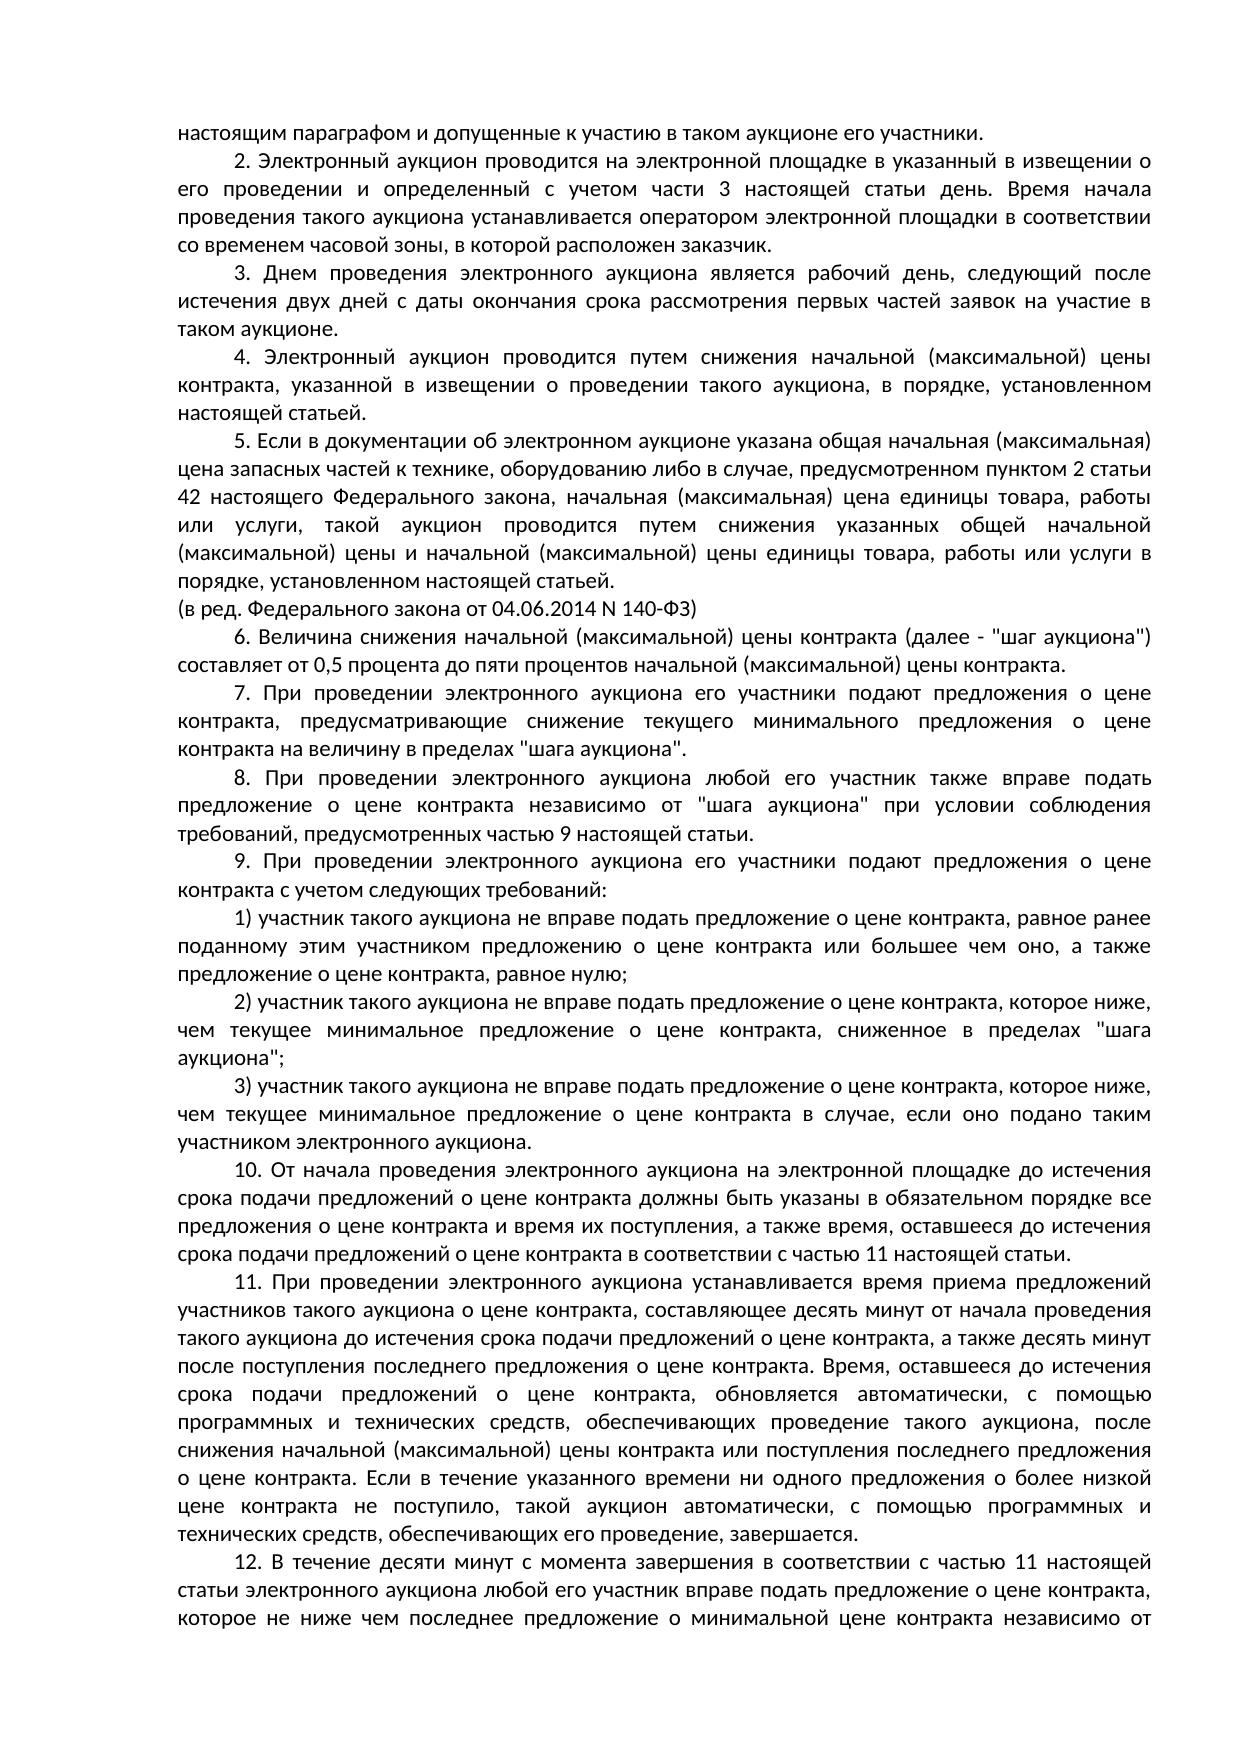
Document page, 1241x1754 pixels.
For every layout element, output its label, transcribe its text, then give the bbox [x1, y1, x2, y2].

text 3) участник такого аукциона не вправе подать предложение о цене контракта, которое ниже, чем текущее минимальное предложение о цене контракта в случае, если оно подано таким участником электронного аукциона. [177, 1071, 1152, 1155]
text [177, 118, 1152, 146]
text 4. Электронный аукцион проводится путем снижения начальной (максимальной) цены контракта, указанной в извещении о проведении такого аукциона, в порядке, установленном настоящей статьей. [177, 342, 1152, 426]
text 8. При проведении электронного аукциона любой его участник также вправе подать предложение о цене контракта независимо от "шага аукциона" при условии соблюдения требований, предусмотренных частью 9 настоящей статьи. [177, 763, 1152, 847]
text 11. При проведении электронного аукциона устанавливается время приема предложений участников такого аукциона о цене контракта, составляющее десять минут от начала проведения такого аукциона до истечения срока подачи предложений о цене контракта, а также десять минут после поступления последнего предложения о цене контракта. Время, оставшееся до истечения срока подачи предложений о цене контракта, обновляется автоматически, с помощью программных и технических средств, обеспечивающих проведение такого аукциона, после снижения начальной (максимальной) цены контракта или поступления последнего предложения о цене контракта. Если в течение указанного времени ни одного предложения о более низкой цене контракта не поступило, такой аукцион автоматически, с помощью программных и технических средств, обеспечивающих его проведение, завершается. [177, 1267, 1152, 1547]
text 1) участник такого аукциона не вправе подать предложение о цене контракта, равное ранее поданному этим участником предложению о цене контракта или большее чем оно, а также предложение о цене контракта, равное нулю; [177, 903, 1152, 987]
text 6. Величина снижения начальной (максимальной) цены контракта (далее - "шаг аукциона") составляет от 0,5 процента до пяти процентов начальной (максимальной) цены контракта. [177, 622, 1152, 678]
text 5. Если в документации об электронном аукционе указана общая начальная (максимальная) цена запасных частей к технике, оборудованию либо в случае, предусмотренном пунктом 2 статьи 42 настоящего Федерального закона, начальная (максимальная) цена единицы товара, работы или услуги, такой аукцион проводится путем снижения указанных общей начальной (максимальной) цены и начальной (максимальной) цены единицы товара, работы или услуги в порядке, установленном настоящей статьей. [177, 426, 1152, 594]
text 10. От начала проведения электронного аукциона на электронной площадке до истечения срока подачи предложений о цене контракта должны быть указаны в обязательном порядке все предложения о цене контракта и время их поступления, а также время, оставшееся до истечения срока подачи предложений о цене контракта в соответствии с частью 11 настоящей статьи. [177, 1155, 1152, 1267]
text 2. Электронный аукцион проводится на электронной площадке в указанный в извещении о его проведении и определенный с учетом части 3 настоящей статьи день. Время начала проведения такого аукциона устанавливается оператором электронной площадки в соответствии со временем часовой зоны, в которой расположен заказчик. [177, 146, 1152, 258]
text 3. Днем проведения электронного аукциона является рабочий день, следующий после истечения двух дней с даты окончания срока рассмотрения первых частей заявок на участие в таком аукционе. [177, 258, 1152, 342]
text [177, 1547, 1152, 1631]
text 7. При проведении электронного аукциона его участники подают предложения о цене контракта, предусматривающие снижение текущего минимального предложения о цене контракта на величину в пределах "шага аукциона". [177, 678, 1152, 763]
text (в ред. Федерального закона от 04.06.2014 N 140-ФЗ) [177, 594, 1152, 622]
text 9. При проведении электронного аукциона его участники подают предложения о цене контракта с учетом следующих требований: [177, 847, 1152, 903]
text 2) участник такого аукциона не вправе подать предложение о цене контракта, которое ниже, чем текущее минимальное предложение о цене контракта, сниженное в пределах "шага аукциона"; [177, 987, 1152, 1071]
